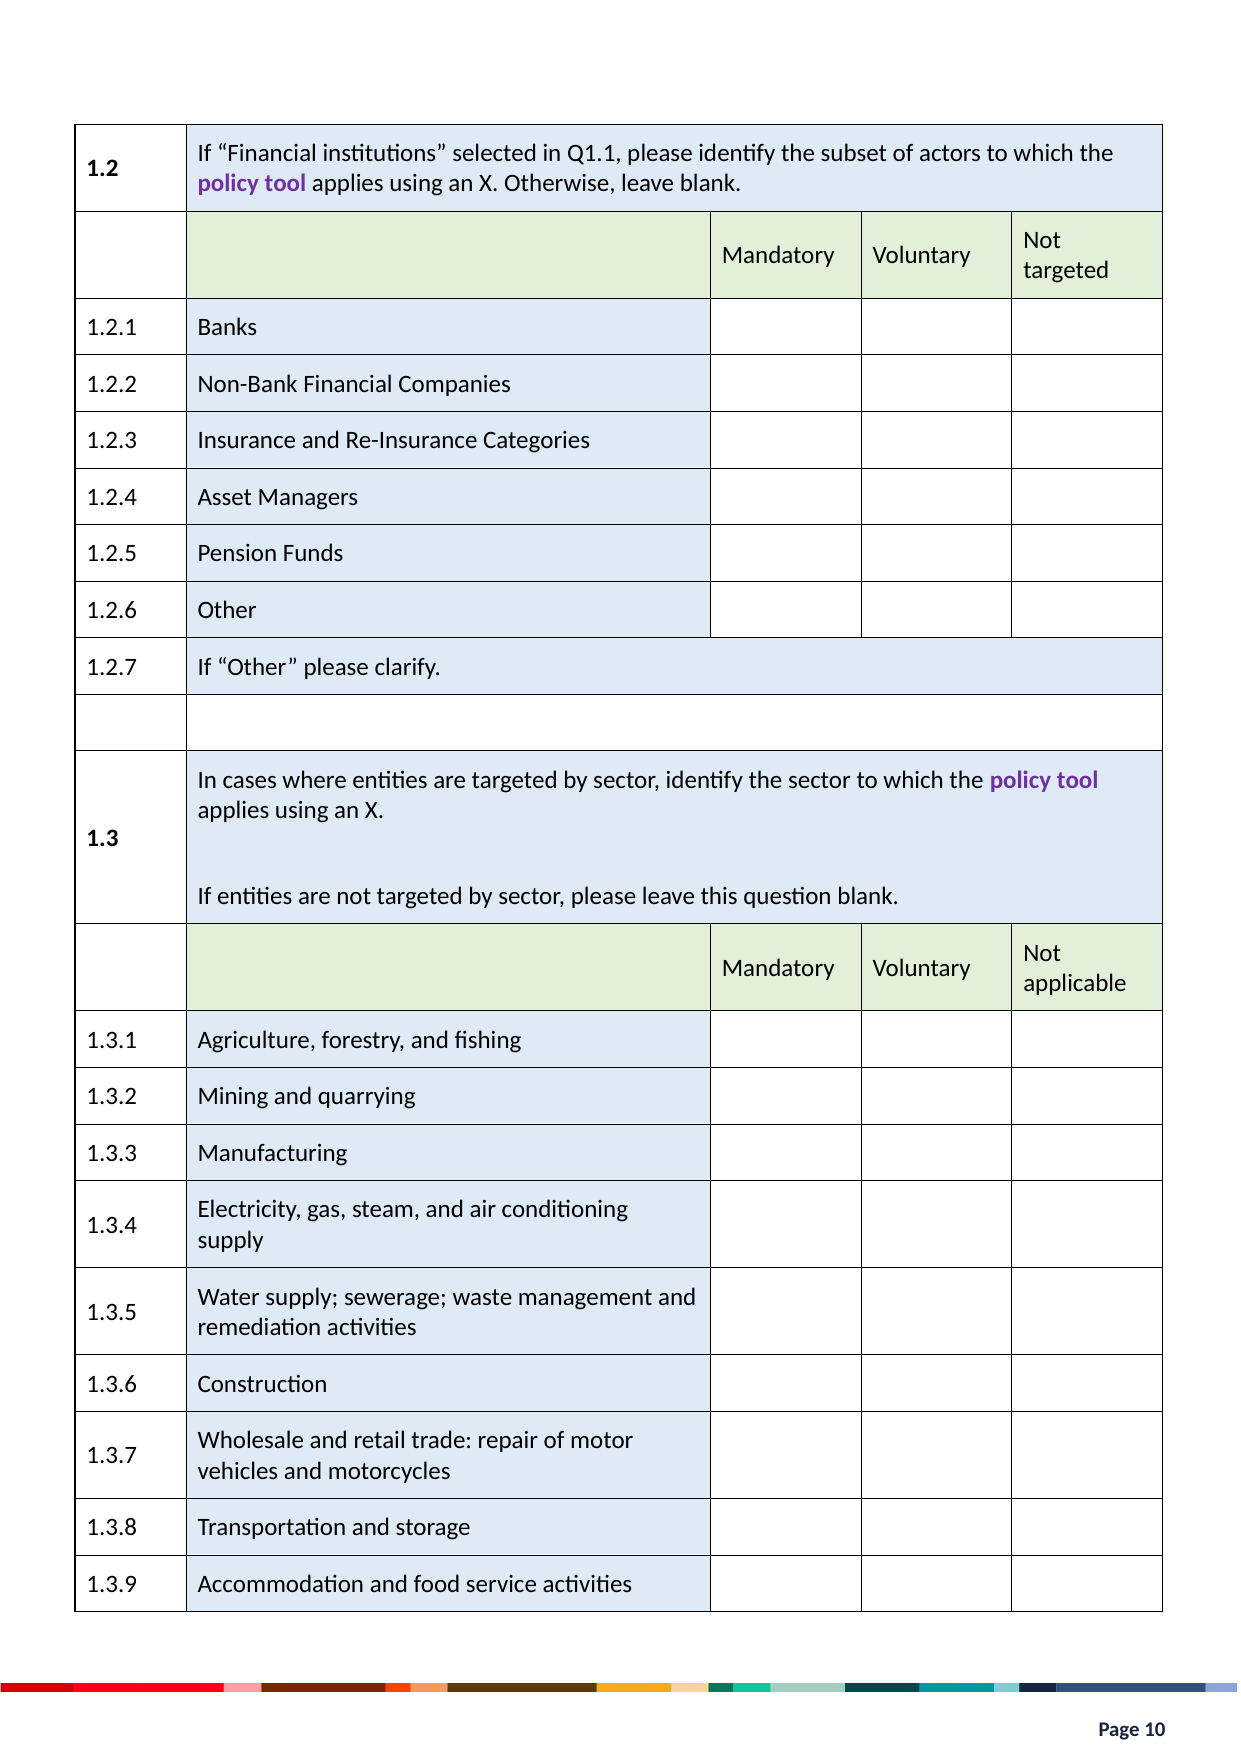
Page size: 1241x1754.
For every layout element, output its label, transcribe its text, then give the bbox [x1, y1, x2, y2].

table_cell [862, 1181, 1011, 1267]
table_cell [862, 1011, 1011, 1067]
table_cell [862, 1068, 1011, 1123]
table_cell In cases where entities are targeted by sector, identify the sector to which the policy tool applies using an X. If entities are not targeted by sector, please leave this question blank. [187, 751, 1162, 923]
table_cell [862, 299, 1011, 354]
table_cell [76, 212, 186, 298]
table_cell [1012, 299, 1162, 354]
table_cell Other [187, 582, 710, 637]
table_cell 1.3.2 [76, 1068, 186, 1123]
table_cell [1012, 1412, 1162, 1498]
table_cell [1012, 1125, 1162, 1180]
table_cell [1012, 1268, 1162, 1354]
table_cell [862, 1412, 1011, 1498]
table_cell Asset Managers [187, 469, 710, 524]
table_cell If “Other” please clarify. [187, 638, 1162, 694]
table_cell Accommodation and food service activities [187, 1556, 710, 1611]
table_cell Wholesale and retail trade: repair of motor vehicles and motorcycles [187, 1412, 710, 1498]
table_cell 1.3 [76, 751, 186, 923]
table_cell Voluntary [862, 212, 1011, 298]
table_cell [711, 1355, 861, 1411]
table_cell 1.2.5 [76, 525, 186, 581]
table_cell [187, 924, 710, 1010]
table_cell [711, 1068, 861, 1123]
table_cell [1012, 525, 1162, 581]
table_cell [1012, 1181, 1162, 1267]
table_cell [1012, 582, 1162, 637]
table_cell [711, 1556, 861, 1611]
table_cell 1.2.6 [76, 582, 186, 637]
table_cell [862, 1556, 1011, 1611]
table_cell [862, 355, 1011, 411]
table_cell [187, 212, 710, 298]
table_cell Not applicable [1012, 924, 1162, 1010]
table_cell [711, 1412, 861, 1498]
table_cell 1.3.3 [76, 1125, 186, 1180]
table_cell [711, 1011, 861, 1067]
table_cell Not targeted [1012, 212, 1162, 298]
table_cell [711, 1181, 861, 1267]
table_cell [1012, 469, 1162, 524]
table_cell [76, 695, 186, 750]
table_cell 1.2.4 [76, 469, 186, 524]
table_cell Insurance and Re-Insurance Categories [187, 412, 710, 467]
table_cell Water supply; sewerage; waste management and remediation activities [187, 1268, 710, 1354]
table_cell [1012, 1499, 1162, 1554]
table_cell 1.3.6 [76, 1355, 186, 1411]
table_cell [862, 582, 1011, 637]
table_cell [1012, 412, 1162, 467]
table_cell [1012, 1068, 1162, 1123]
table_cell Pension Funds [187, 525, 710, 581]
table_cell 1.2.3 [76, 412, 186, 467]
table_cell [187, 695, 1162, 750]
table_cell 1.3.7 [76, 1412, 186, 1498]
table_cell [862, 1268, 1011, 1354]
table_cell 1.2 [76, 125, 186, 211]
table_cell Manufacturing [187, 1125, 710, 1180]
table_cell 1.3.4 [76, 1181, 186, 1267]
table_cell Transportation and storage [187, 1499, 710, 1554]
table_cell [862, 1125, 1011, 1180]
table_cell [711, 412, 861, 467]
table_cell [1012, 355, 1162, 411]
picture [0, 1683, 1236, 1692]
table_cell [711, 1499, 861, 1554]
table_cell If “Financial institutions” selected in Q1.1, please identify the subset of actors to which the policy tool applies using an X. Otherwise, leave blank. [187, 125, 1162, 211]
table_cell [862, 525, 1011, 581]
table_cell 1.3.5 [76, 1268, 186, 1354]
table_cell [711, 355, 861, 411]
table_cell [1012, 1556, 1162, 1611]
table_cell [711, 299, 861, 354]
table_cell Construction [187, 1355, 710, 1411]
table_cell [76, 924, 186, 1010]
table_cell 1.3.1 [76, 1011, 186, 1067]
table_cell 1.2.2 [76, 355, 186, 411]
table_cell [862, 469, 1011, 524]
table_cell Voluntary [862, 924, 1011, 1010]
table_cell [1012, 1355, 1162, 1411]
table_cell 1.3.8 [76, 1499, 186, 1554]
table_cell [862, 412, 1011, 467]
table_cell 1.2.7 [76, 638, 186, 694]
table_cell [711, 525, 861, 581]
table_cell [711, 1125, 861, 1180]
table_cell Agriculture, forestry, and fishing [187, 1011, 710, 1067]
table_cell 1.3.9 [76, 1556, 186, 1611]
table_cell [862, 1499, 1011, 1554]
table_cell Mandatory [711, 212, 861, 298]
table_cell Mandatory [711, 924, 861, 1010]
table_cell Non-Bank Financial Companies [187, 355, 710, 411]
table_cell [1012, 1011, 1162, 1067]
table_cell [711, 469, 861, 524]
table_cell [711, 1268, 861, 1354]
table_cell [711, 582, 861, 637]
table_cell Banks [187, 299, 710, 354]
table_cell 1.2.1 [76, 299, 186, 354]
table_cell Electricity, gas, steam, and air conditioning supply [187, 1181, 710, 1267]
table_cell Mining and quarrying [187, 1068, 710, 1123]
table_cell [862, 1355, 1011, 1411]
